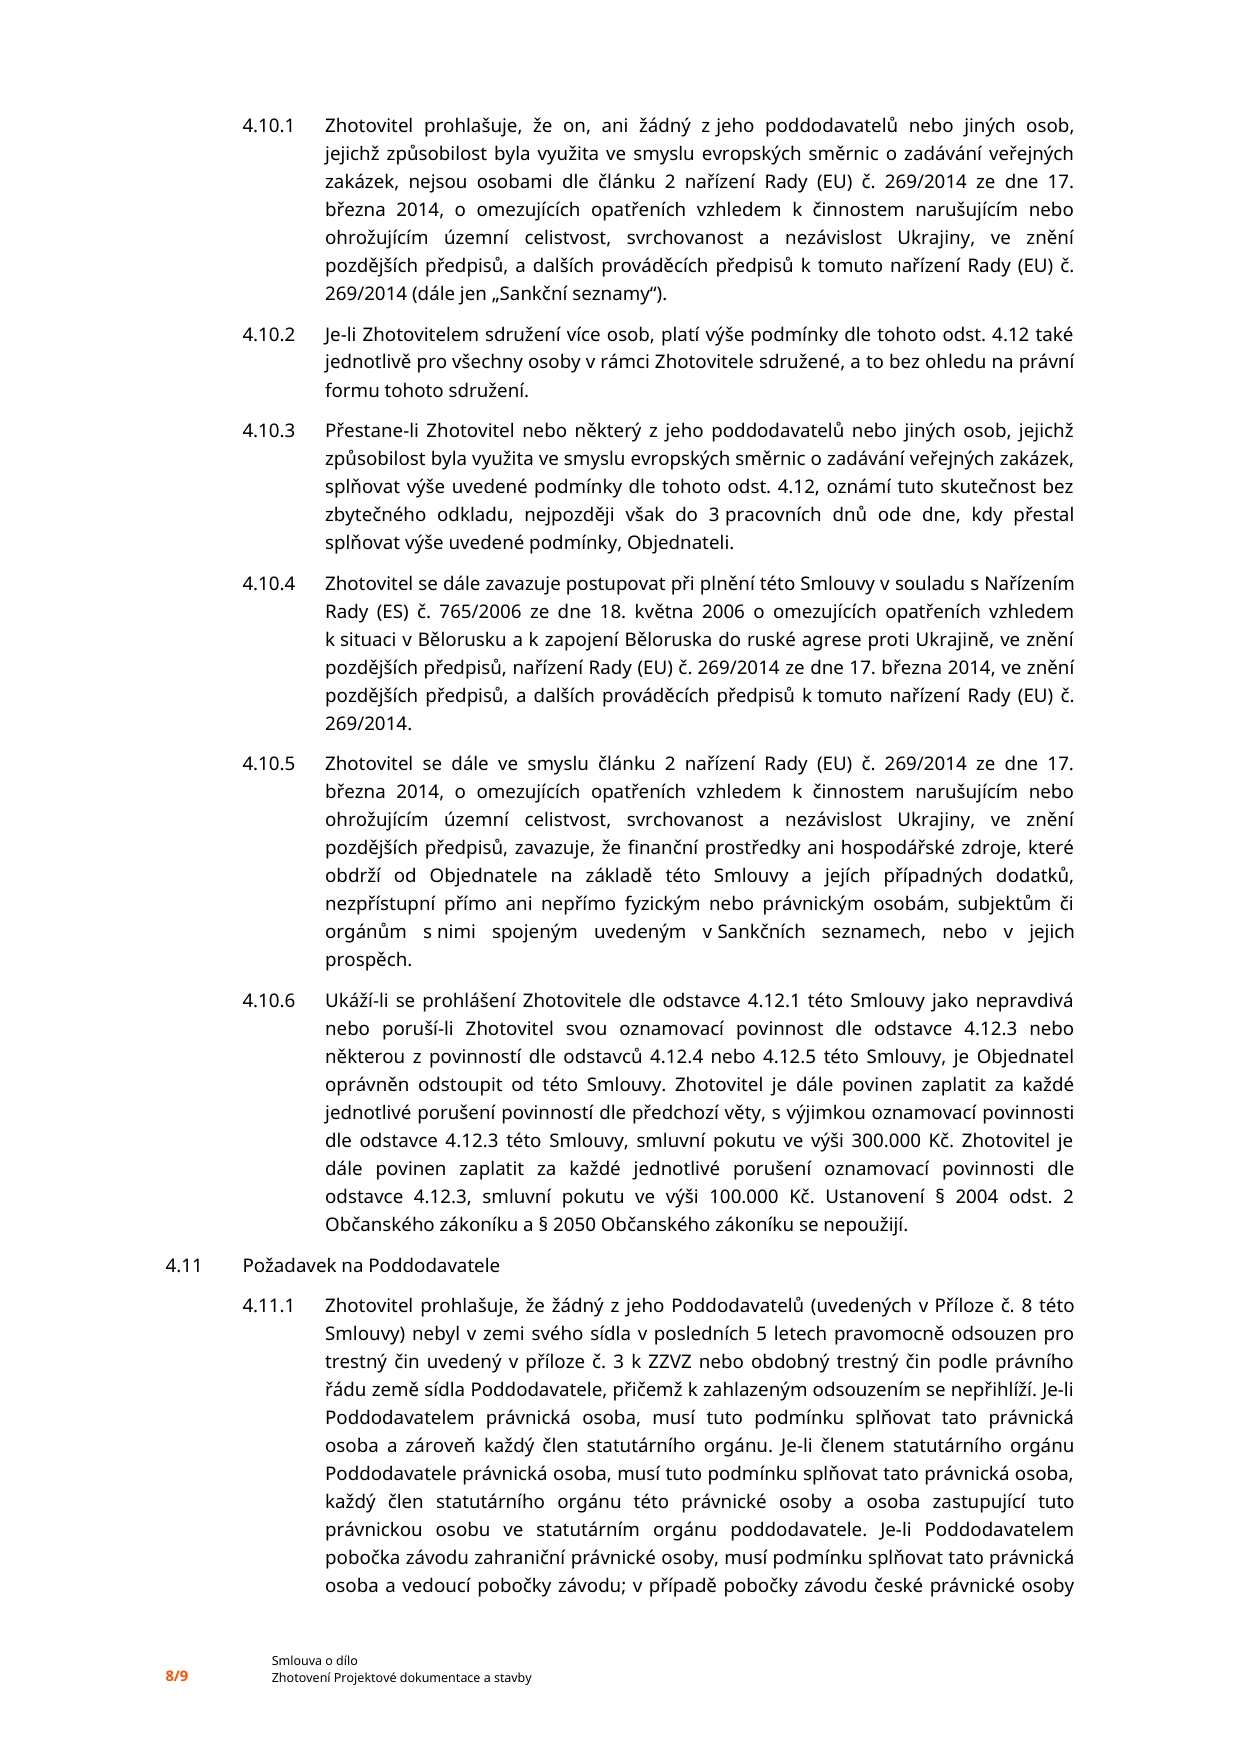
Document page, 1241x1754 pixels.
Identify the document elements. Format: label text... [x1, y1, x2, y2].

text Ukáží-li se prohlášení Zhotovitele dle odstavce 4.12.1 této Smlouvy jako nepravdivá nebo poruší-li Zhotovitel svou oznamovací povinnost dle odstavce 4.12.3 nebo některou z povinností dle odstavců 4.12.4 nebo 4.12.5 této Smlouvy, je Objednatel oprávněn odstoupit od této Smlouvy. Zhotovitel je dále povinen zaplatit za každé jednotlivé porušení povinností dle předchozí věty, s výjimkou oznamovací povinnosti dle odstavce 4.12.3 této Smlouvy, smluvní pokutu ve výši 300.000 Kč. Zhotovitel je dále povinen zaplatit za každé jednotlivé porušení oznamovací povinnosti dle odstavce 4.12.3, smluvní pokutu ve výši 100.000 Kč. Ustanovení § 2004 odst. 2 Občanského zákoníku a § 2050 Občanského zákoníku se nepoužijí. [242, 987, 1075, 1237]
text Zhotovitel se dále zavazuje postupovat při plnění této Smlouvy v souladu s Nařízením Rady (ES) č. 765/2006 ze dne 18. května 2006 o omezujících opatřeních vzhledem k situaci v Bělorusku a k zapojení Běloruska do ruské agrese proti Ukrajině, ve znění pozdějších předpisů, nařízení Rady (EU) č. 269/2014 ze dne 17. března 2014, ve znění pozdějších předpisů, a dalších prováděcích předpisů k tomuto nařízení Rady (EU) č. 269/2014. [242, 570, 1075, 736]
text Požadavek na Poddodavatele [165, 1252, 1075, 1277]
text Přestane-li Zhotovitel nebo některý z jeho poddodavatelů nebo jiných osob, jejichž způsobilost byla využita ve smyslu evropských směrnic o zadávání veřejných zakázek, splňovat výše uvedené podmínky dle tohoto odst. 4.12, oznámí tuto skutečnost bez zbytečného odkladu, nejpozději však do 3 pracovních dnů ode dne, kdy přestal splňovat výše uvedené podmínky, Objednateli. [242, 417, 1075, 555]
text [242, 1292, 1075, 1598]
text Je-li Zhotovitelem sdružení více osob, platí výše podmínky dle tohoto odst. 4.12 také jednotlivě pro všechny osoby v rámci Zhotovitele sdružené, a to bez ohledu na právní formu tohoto sdružení. [242, 321, 1075, 402]
text Zhotovitel prohlašuje, že on, ani žádný z jeho poddodavatelů nebo jiných osob, jejichž způsobilost byla využita ve smyslu evropských směrnic o zadávání veřejných zakázek, nejsou osobami dle článku 2 nařízení Rady (EU) č. 269/2014 ze dne 17. března 2014, o omezujících opatřeních vzhledem k činnostem narušujícím nebo ohrožujícím územní celistvost, svrchovanost a nezávislost Ukrajiny, ve znění pozdějších předpisů, a dalších prováděcích předpisů k tomuto nařízení Rady (EU) č. 269/2014 (dále jen „Sankční seznamy“). [242, 112, 1075, 306]
text Zhotovitel se dále ve smyslu článku 2 nařízení Rady (EU) č. 269/2014 ze dne 17. března 2014, o omezujících opatřeních vzhledem k činnostem narušujícím nebo ohrožujícím územní celistvost, svrchovanost a nezávislost Ukrajiny, ve znění pozdějších předpisů, zavazuje, že finanční prostředky ani hospodářské zdroje, které obdrží od Objednatele na základě této Smlouvy a jejích případných dodatků, nezpřístupní přímo ani nepřímo fyzickým nebo právnickým osobám, subjektům či orgánům s nimi spojeným uvedeným v Sankčních seznamech, nebo v jejich prospěch. [242, 751, 1075, 972]
